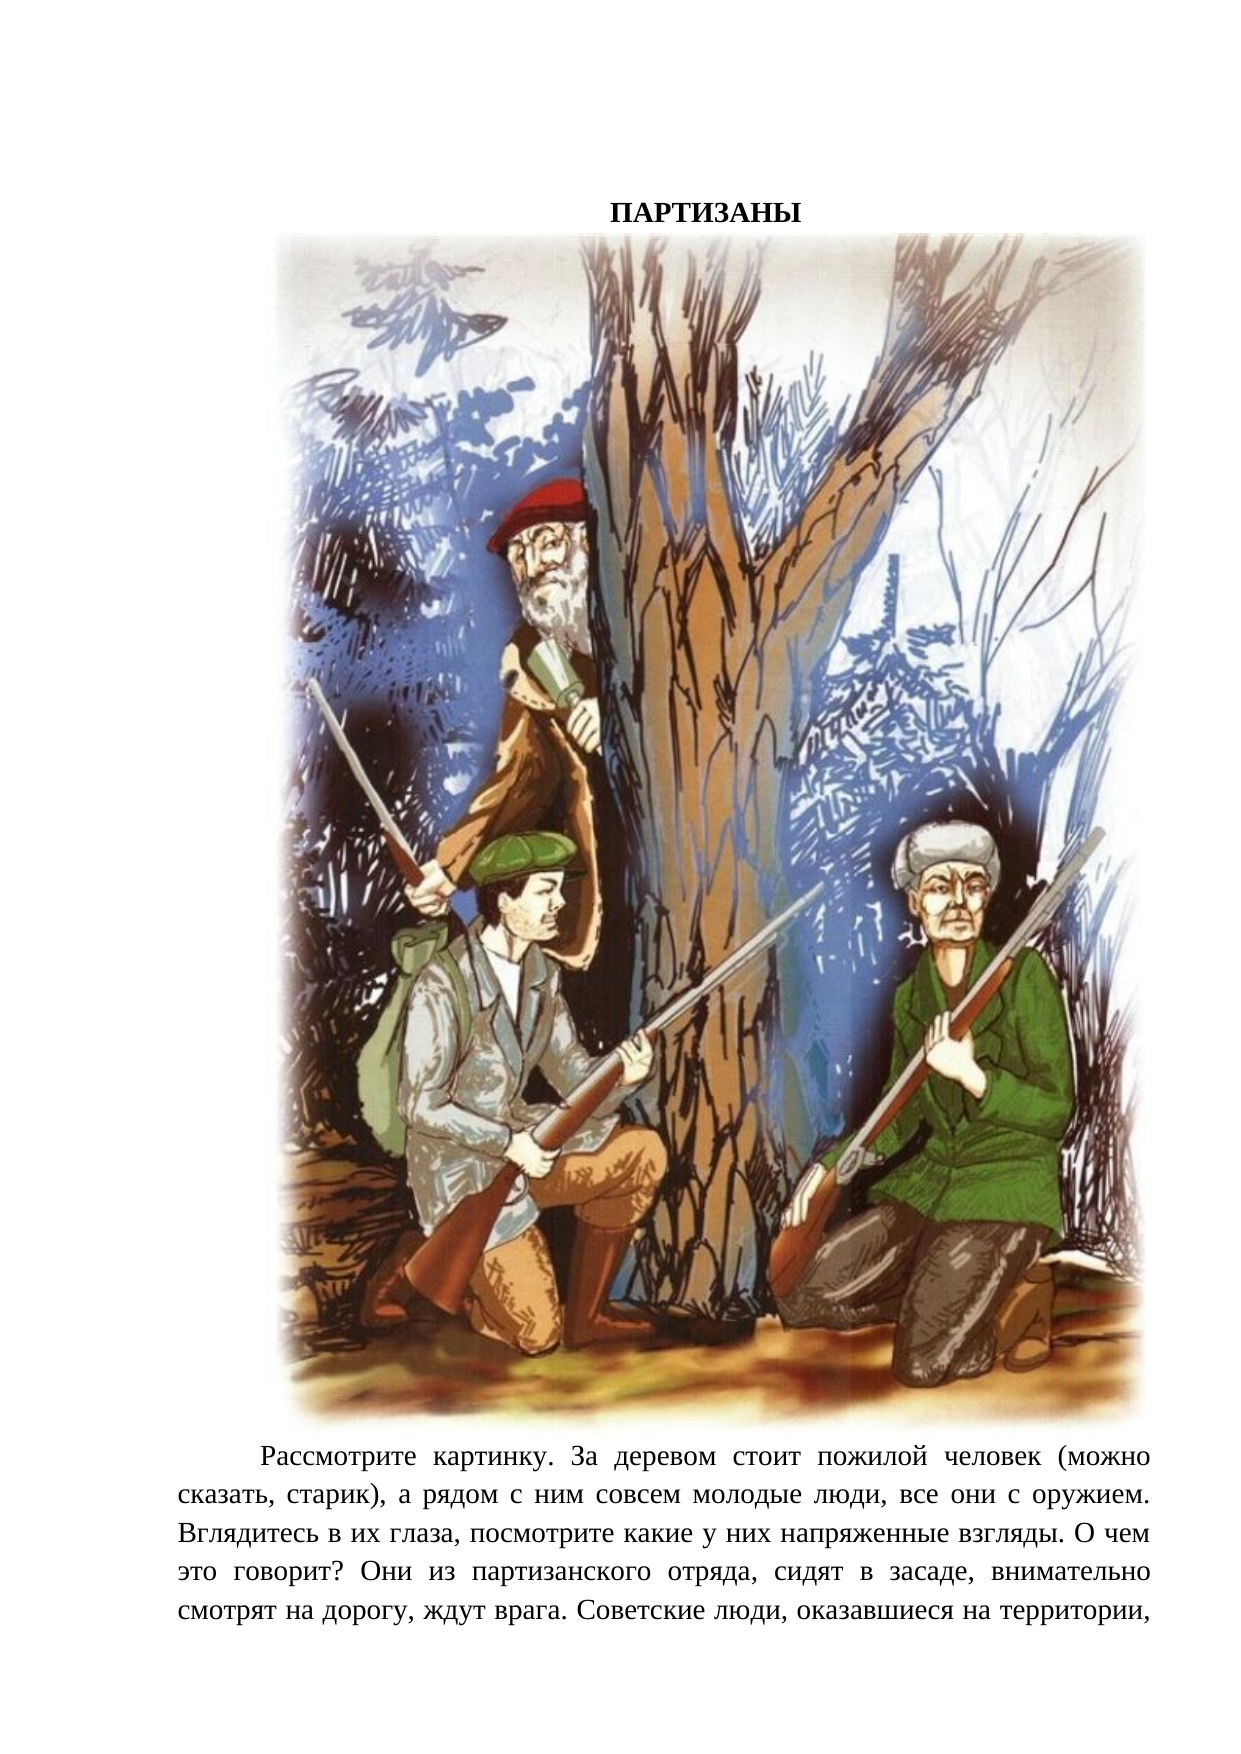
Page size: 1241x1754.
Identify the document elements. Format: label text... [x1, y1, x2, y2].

text ПАРТИЗАНЫ [177, 195, 1152, 229]
picture [266, 233, 1146, 1434]
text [177, 1438, 1152, 1626]
